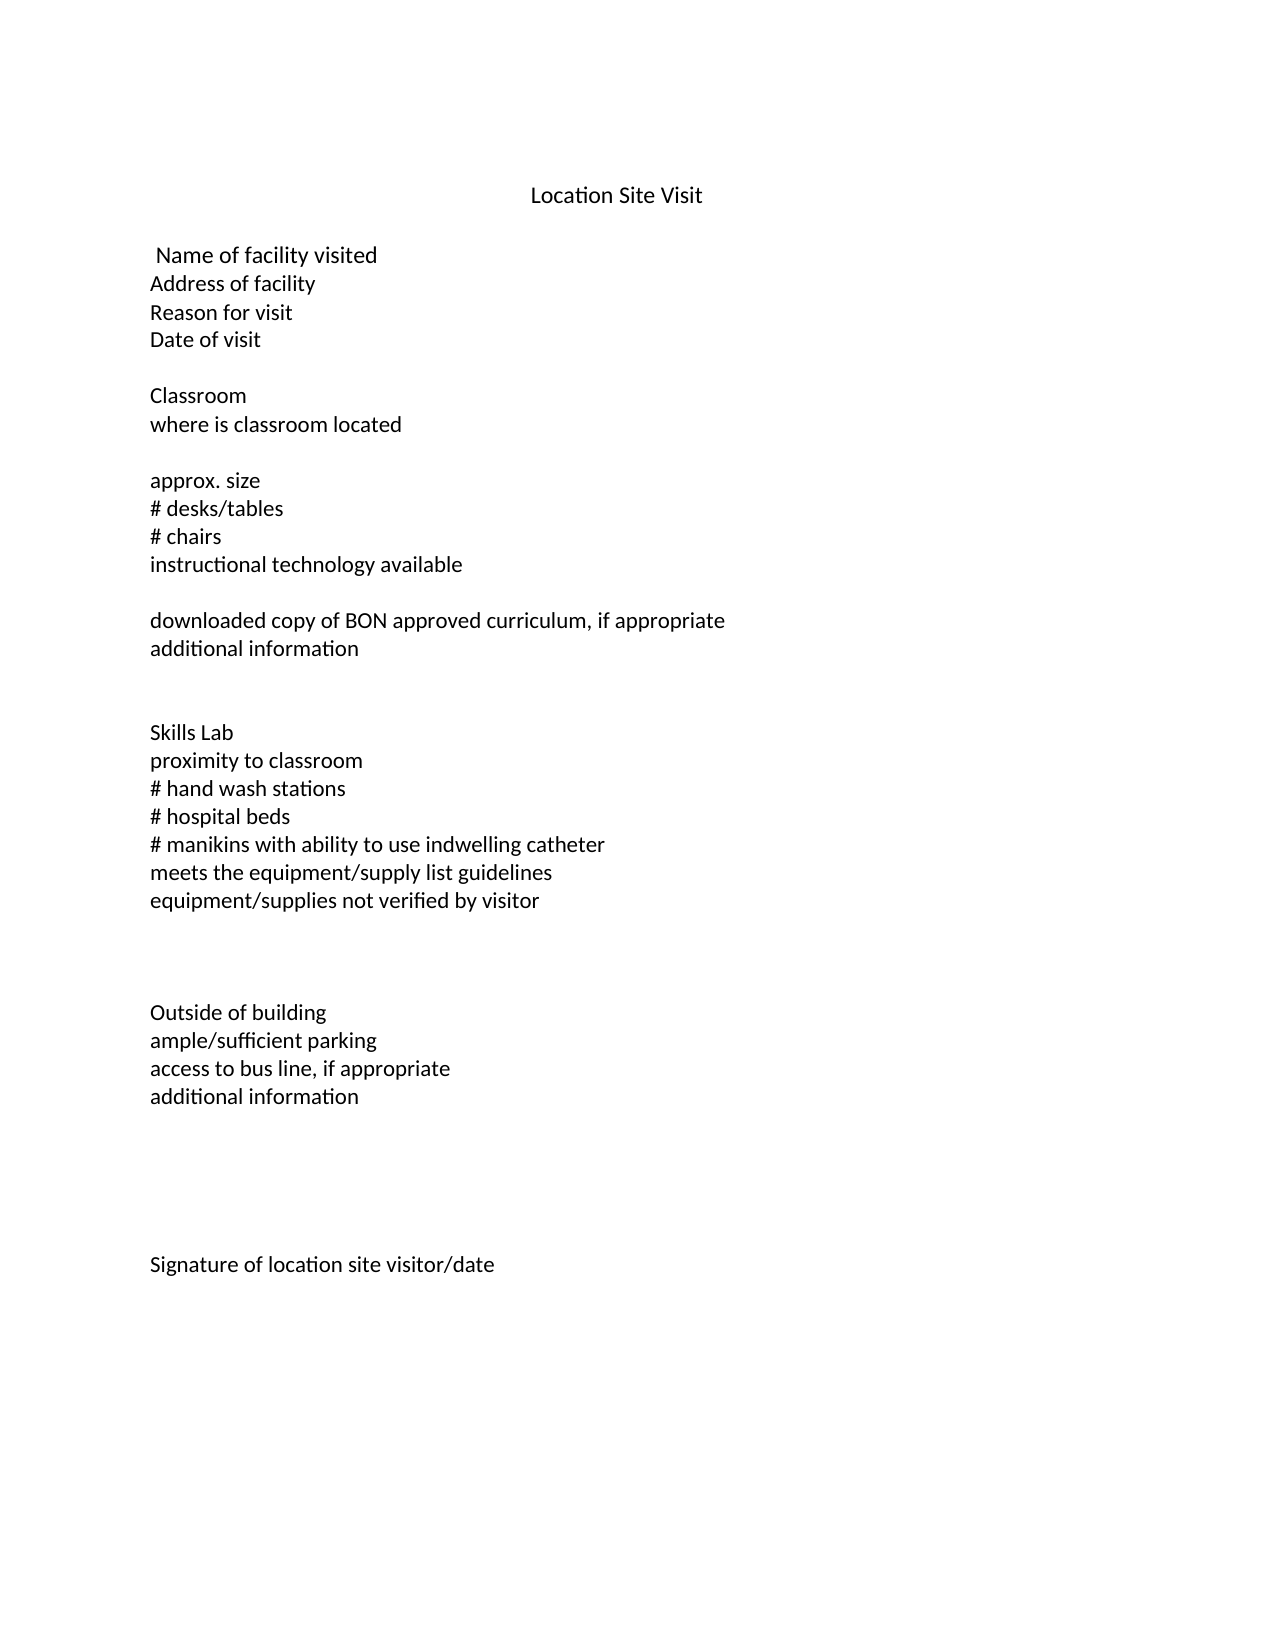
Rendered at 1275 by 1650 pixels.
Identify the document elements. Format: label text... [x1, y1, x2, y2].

table_cell additional information [139, 1082, 969, 1110]
table_cell approx. size [139, 438, 969, 494]
table_cell proximity to classroom [139, 746, 969, 774]
table_cell # desks/tables [139, 494, 969, 522]
table_header Name of facility visited [139, 240, 969, 269]
table_cell Reason for visit [139, 298, 969, 326]
table_cell where is classroom located [139, 410, 969, 438]
table_cell Date of visit [139, 326, 969, 354]
text Location Site Visit [450, 181, 1125, 210]
table_cell Skills Lab [139, 662, 969, 746]
table_cell ample/sufficient parking [139, 1026, 969, 1054]
table_cell # hospital beds [139, 802, 969, 830]
table_cell # manikins with ability to use indwelling catheter [139, 830, 969, 858]
table_cell equipment/supplies not verified by visitor [139, 886, 969, 914]
table_cell # chairs [139, 522, 969, 550]
table_cell access to bus line, if appropriate [139, 1054, 969, 1082]
table_cell additional information [139, 634, 969, 662]
table_cell Classroom [139, 354, 969, 410]
table_cell downloaded copy of BON approved curriculum, if appropriate [139, 578, 969, 634]
table_cell meets the equipment/supply list guidelines [139, 858, 969, 886]
table_cell Signature of location site visitor/date [139, 1110, 969, 1278]
table_cell Outside of building [139, 914, 969, 1026]
table_cell Address of facility [139, 270, 969, 298]
table_cell # hand wash stations [139, 774, 969, 802]
table_cell instructional technology available [139, 550, 969, 578]
